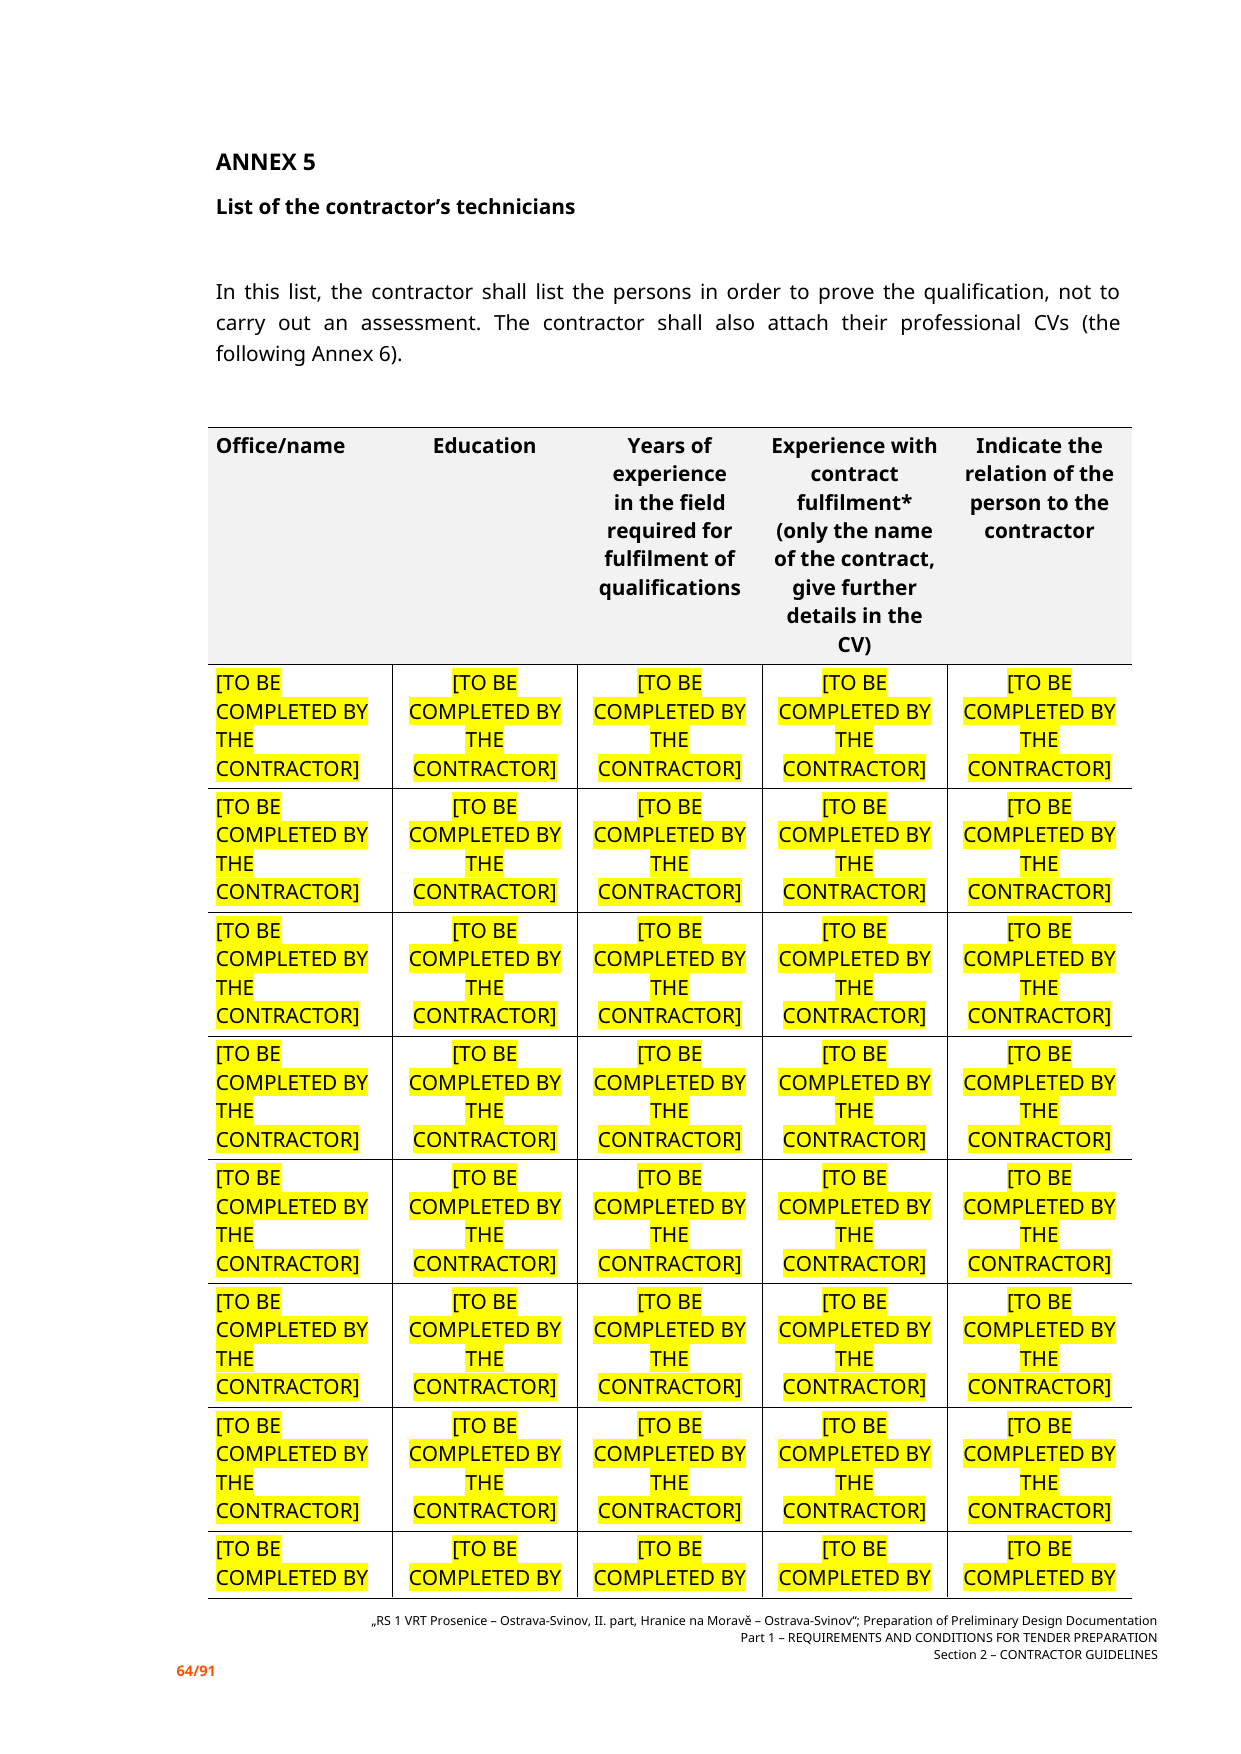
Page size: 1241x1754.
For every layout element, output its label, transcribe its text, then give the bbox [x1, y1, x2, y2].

table_cell [TO BE COMPLETED BY THE CONTRACTOR] [393, 1408, 577, 1531]
table_cell [TO BE COMPLETED BY THE CONTRACTOR] [578, 913, 762, 1036]
table_cell [TO BE COMPLETED BY THE CONTRACTOR] [208, 1408, 392, 1531]
table_cell [TO BE COMPLETED BY THE CONTRACTOR] [208, 789, 392, 912]
table_cell [TO BE COMPLETED BY THE CONTRACTOR] [578, 665, 762, 788]
table_cell [TO BE COMPLETED BY THE CONTRACTOR] [948, 789, 1132, 912]
table_cell [TO BE COMPLETED BY THE CONTRACTOR] [393, 1284, 577, 1407]
table_cell [TO BE COMPLETED BY THE CONTRACTOR] [948, 665, 1132, 788]
table_cell [TO BE COMPLETED BY THE CONTRACTOR] [763, 913, 947, 1036]
table_header Indicate the relation of the person to the contractor [947, 428, 1132, 664]
table_header Years of experience in the field required for fulfilment of qualifications [577, 428, 762, 664]
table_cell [393, 1532, 577, 1597]
table_cell [TO BE COMPLETED BY THE CONTRACTOR] [763, 1037, 947, 1159]
table_cell [TO BE COMPLETED BY THE CONTRACTOR] [763, 1408, 947, 1531]
table_header Experience with contract fulfilment* (only the name of the contract, give further details in the CV) [762, 428, 947, 664]
table_cell [TO BE COMPLETED BY THE CONTRACTOR] [578, 1284, 762, 1407]
text Annex 5 [216, 146, 1122, 177]
table_cell [TO BE COMPLETED BY THE CONTRACTOR] [763, 1284, 947, 1407]
table_cell [TO BE COMPLETED BY THE CONTRACTOR] [208, 1037, 392, 1159]
table_cell [TO BE COMPLETED BY THE CONTRACTOR] [578, 1408, 762, 1531]
table_cell [TO BE COMPLETED BY THE CONTRACTOR] [208, 1160, 392, 1283]
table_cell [578, 1532, 762, 1597]
table_cell [TO BE COMPLETED BY THE CONTRACTOR] [948, 1408, 1132, 1531]
table_cell [TO BE COMPLETED BY THE CONTRACTOR] [763, 789, 947, 912]
table_cell [TO BE COMPLETED BY THE CONTRACTOR] [948, 1284, 1132, 1407]
table_cell [TO BE COMPLETED BY THE CONTRACTOR] [578, 1037, 762, 1159]
table_cell [TO BE COMPLETED BY THE CONTRACTOR] [948, 1160, 1132, 1283]
table_header Office/name [208, 428, 392, 664]
table_cell [TO BE COMPLETED BY THE CONTRACTOR] [208, 665, 392, 788]
table_cell [TO BE COMPLETED BY THE CONTRACTOR] [393, 1160, 577, 1283]
table_cell [TO BE COMPLETED BY THE CONTRACTOR] [393, 789, 577, 912]
table_cell [TO BE COMPLETED BY THE CONTRACTOR] [393, 913, 577, 1036]
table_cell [948, 1532, 1132, 1597]
table_cell [TO BE COMPLETED BY THE CONTRACTOR] [393, 1037, 577, 1159]
table_cell [TO BE COMPLETED BY THE CONTRACTOR] [208, 913, 392, 1036]
table_cell [TO BE COMPLETED BY THE CONTRACTOR] [948, 1037, 1132, 1159]
table_cell [TO BE COMPLETED BY THE CONTRACTOR] [578, 1160, 762, 1283]
table_cell [TO BE COMPLETED BY THE CONTRACTOR] [208, 1284, 392, 1407]
table_cell [TO BE COMPLETED BY THE CONTRACTOR] [948, 913, 1132, 1036]
table_cell [TO BE COMPLETED BY THE CONTRACTOR] [763, 665, 947, 788]
table_header Education [392, 428, 577, 664]
text In this list, the contractor shall list the persons in order to prove the qualification, not to carry out an assessment. The contractor shall also attach their professional CVs (the following Annex 6). [216, 277, 1122, 368]
text List of the contractor’s technicians [216, 192, 1122, 221]
table_cell [TO BE COMPLETED BY THE CONTRACTOR] [393, 665, 577, 788]
table_cell [TO BE COMPLETED BY THE CONTRACTOR] [578, 789, 762, 912]
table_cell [763, 1532, 947, 1597]
table_cell [TO BE COMPLETED BY THE CONTRACTOR] [763, 1160, 947, 1283]
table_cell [208, 1532, 392, 1597]
